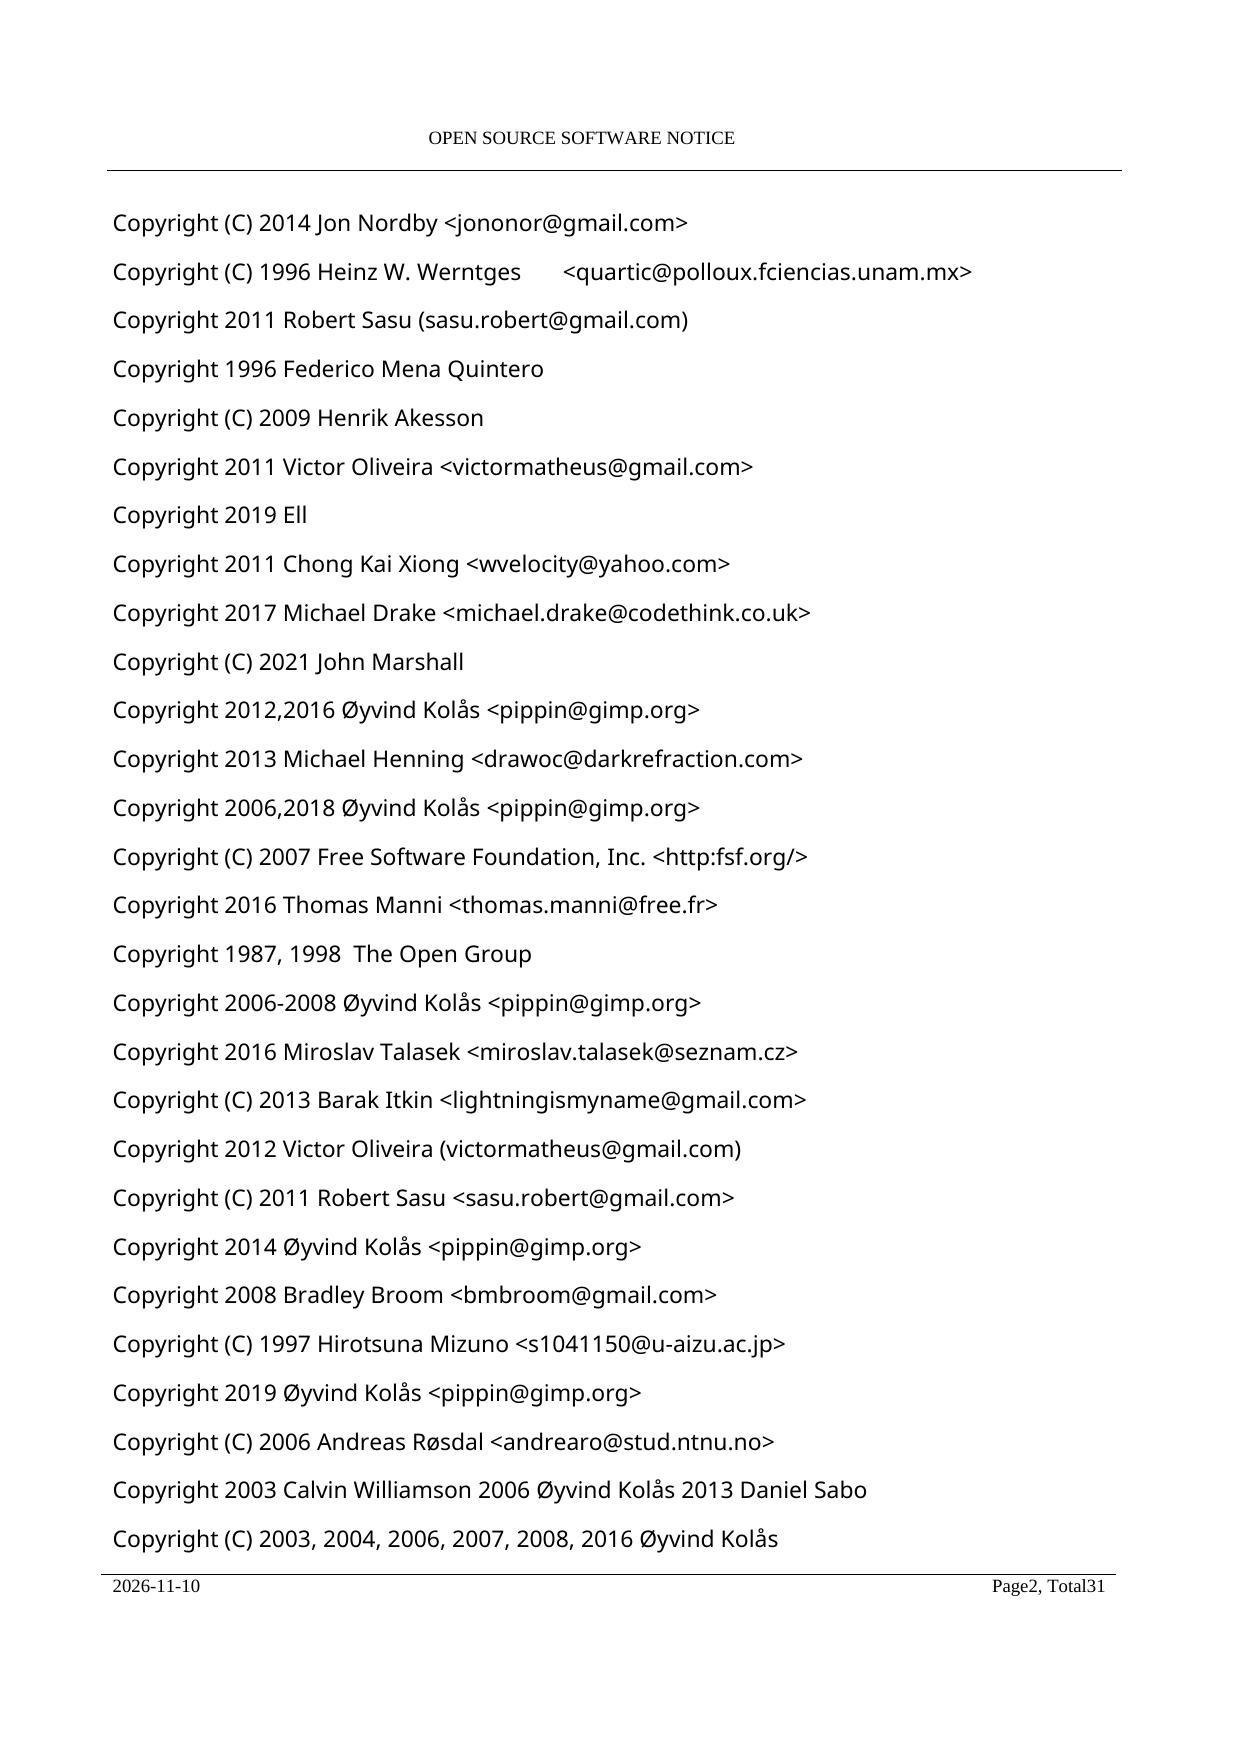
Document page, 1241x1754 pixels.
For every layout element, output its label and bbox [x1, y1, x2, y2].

text [112, 206, 1128, 1555]
